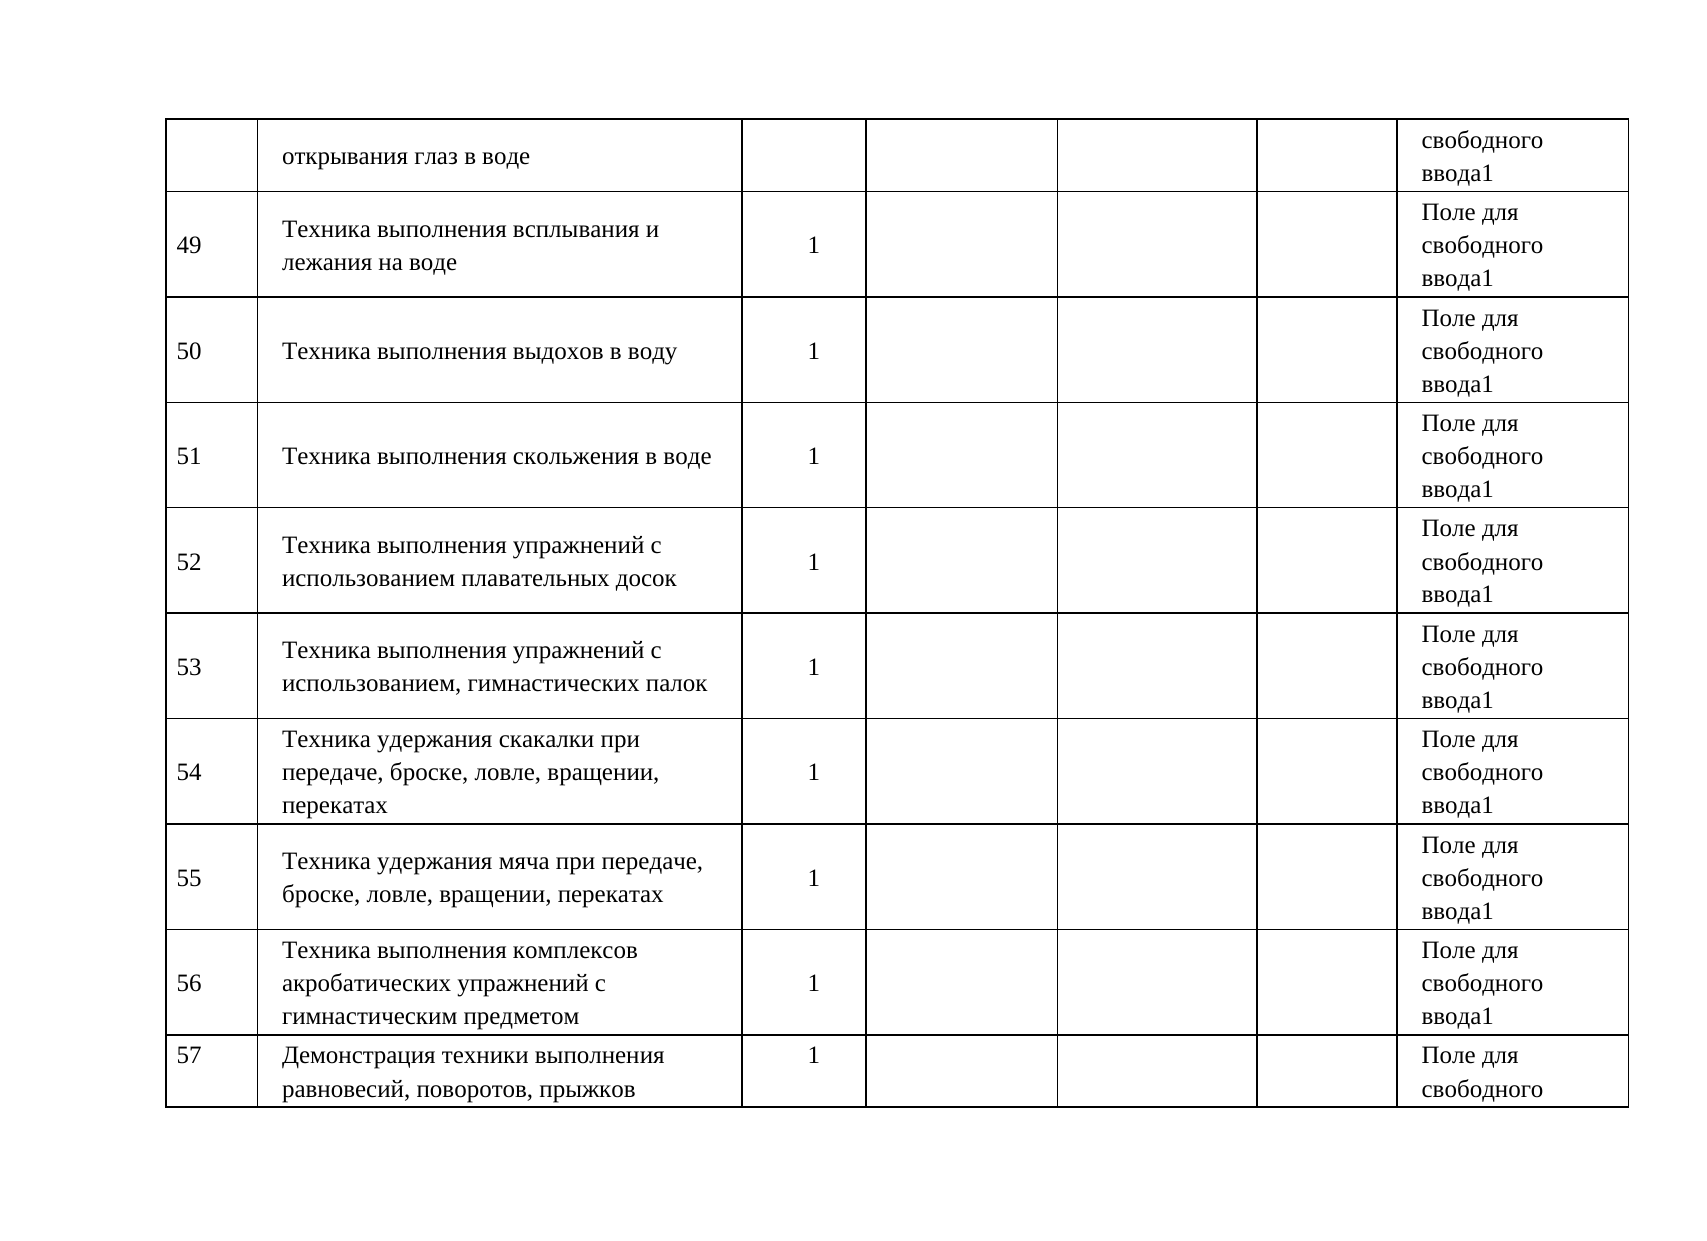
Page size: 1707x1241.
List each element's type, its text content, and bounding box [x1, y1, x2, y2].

table_cell [1058, 192, 1256, 296]
table_cell [1258, 825, 1396, 928]
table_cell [258, 1036, 741, 1106]
table_cell 50 [167, 298, 257, 401]
table_cell [1258, 614, 1396, 718]
table_cell [1258, 719, 1396, 823]
table_cell [867, 1036, 1057, 1106]
table_cell Техника выполнения выдохов в воду [258, 298, 741, 401]
table_cell [867, 192, 1057, 296]
table_cell [1258, 930, 1396, 1034]
table_cell [867, 120, 1057, 191]
table_cell 1 [743, 298, 865, 401]
table_cell Техника выполнения упражнений с использованием плавательных досок [258, 508, 741, 612]
table_cell [867, 508, 1057, 612]
table_cell 53 [167, 614, 257, 718]
table_cell Техника удержания скакалки при передаче, броске, ловле, вращении, перекатах [258, 719, 741, 823]
table_cell 1 [743, 508, 865, 612]
table_cell [867, 298, 1057, 401]
table_cell Поле для свободного ввода1 [1398, 298, 1628, 401]
table_cell [1058, 719, 1256, 823]
table_cell [1058, 508, 1256, 612]
table_cell 51 [167, 403, 257, 507]
table_cell 55 [167, 825, 257, 928]
table_cell Техника удержания мяча при передаче, броске, ловле, вращении, перекатах [258, 825, 741, 928]
table_cell Поле для свободного ввода1 [1398, 825, 1628, 928]
table_cell [1058, 930, 1256, 1034]
table_cell [1058, 120, 1256, 191]
table_cell [867, 825, 1057, 928]
table_cell [1258, 403, 1396, 507]
table_cell Техника выполнения скольжения в воде [258, 403, 741, 507]
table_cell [258, 120, 741, 191]
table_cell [1398, 120, 1628, 191]
table_cell [1258, 1036, 1396, 1106]
table_cell 54 [167, 719, 257, 823]
table_cell Поле для свободного ввода1 [1398, 508, 1628, 612]
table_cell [1398, 1036, 1628, 1106]
table_cell Поле для свободного ввода1 [1398, 719, 1628, 823]
table_cell 1 [743, 120, 865, 191]
table_cell [1058, 298, 1256, 401]
table_cell [1258, 120, 1396, 191]
table_cell 1 [743, 403, 865, 507]
table_cell [1258, 508, 1396, 612]
table_cell Поле для свободного ввода1 [1398, 192, 1628, 296]
table_cell [867, 719, 1057, 823]
table_cell Техника выполнения упражнений с использованием, гимнастических палок [258, 614, 741, 718]
table_cell [1258, 192, 1396, 296]
table_cell [1058, 614, 1256, 718]
table_cell Поле для свободного ввода1 [1398, 403, 1628, 507]
table_cell 1 [743, 614, 865, 718]
table_cell 1 [743, 719, 865, 823]
table_cell [1258, 298, 1396, 401]
table_cell 1 [743, 192, 865, 296]
table_cell 1 [743, 825, 865, 928]
table_cell [1058, 825, 1256, 928]
table_cell [867, 614, 1057, 718]
table_cell 1 [743, 930, 865, 1034]
table_cell 57 [167, 1036, 257, 1106]
table_cell [1058, 403, 1256, 507]
table_cell Поле для свободного ввода1 [1398, 930, 1628, 1034]
table_cell 56 [167, 930, 257, 1034]
table_cell 52 [167, 508, 257, 612]
table_cell Техника выполнения комплексов акробатических упражнений с гимнастическим предметом [258, 930, 741, 1034]
table_cell Техника выполнения всплывания и лежания на воде [258, 192, 741, 296]
table_cell [867, 930, 1057, 1034]
table_cell [1058, 1036, 1256, 1106]
table_cell 1 [743, 1036, 865, 1106]
table_cell 48 [167, 120, 257, 191]
table_cell 49 [167, 192, 257, 296]
table_cell Поле для свободного ввода1 [1398, 614, 1628, 718]
table_cell [867, 403, 1057, 507]
